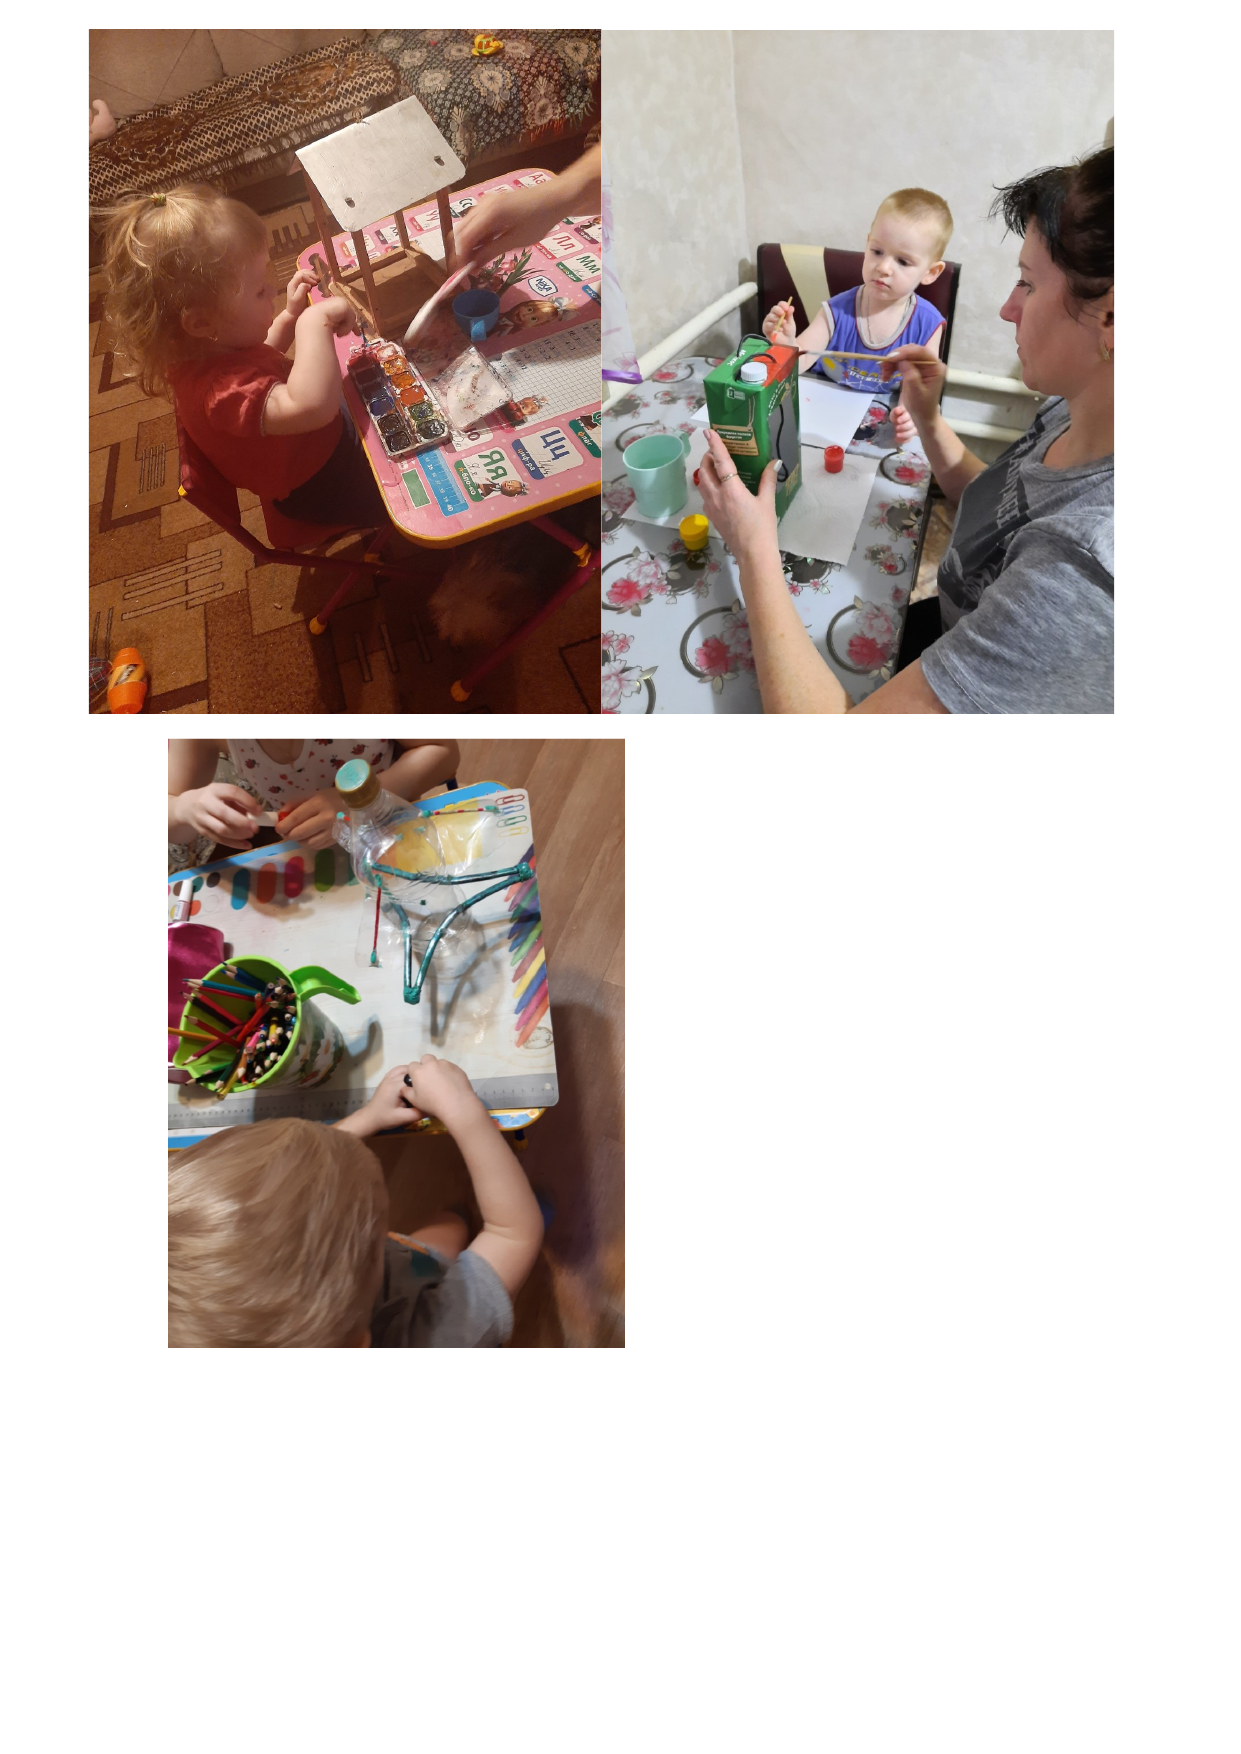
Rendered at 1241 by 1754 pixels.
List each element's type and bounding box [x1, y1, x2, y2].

picture [168, 739, 625, 1347]
picture [88, 29, 1115, 714]
